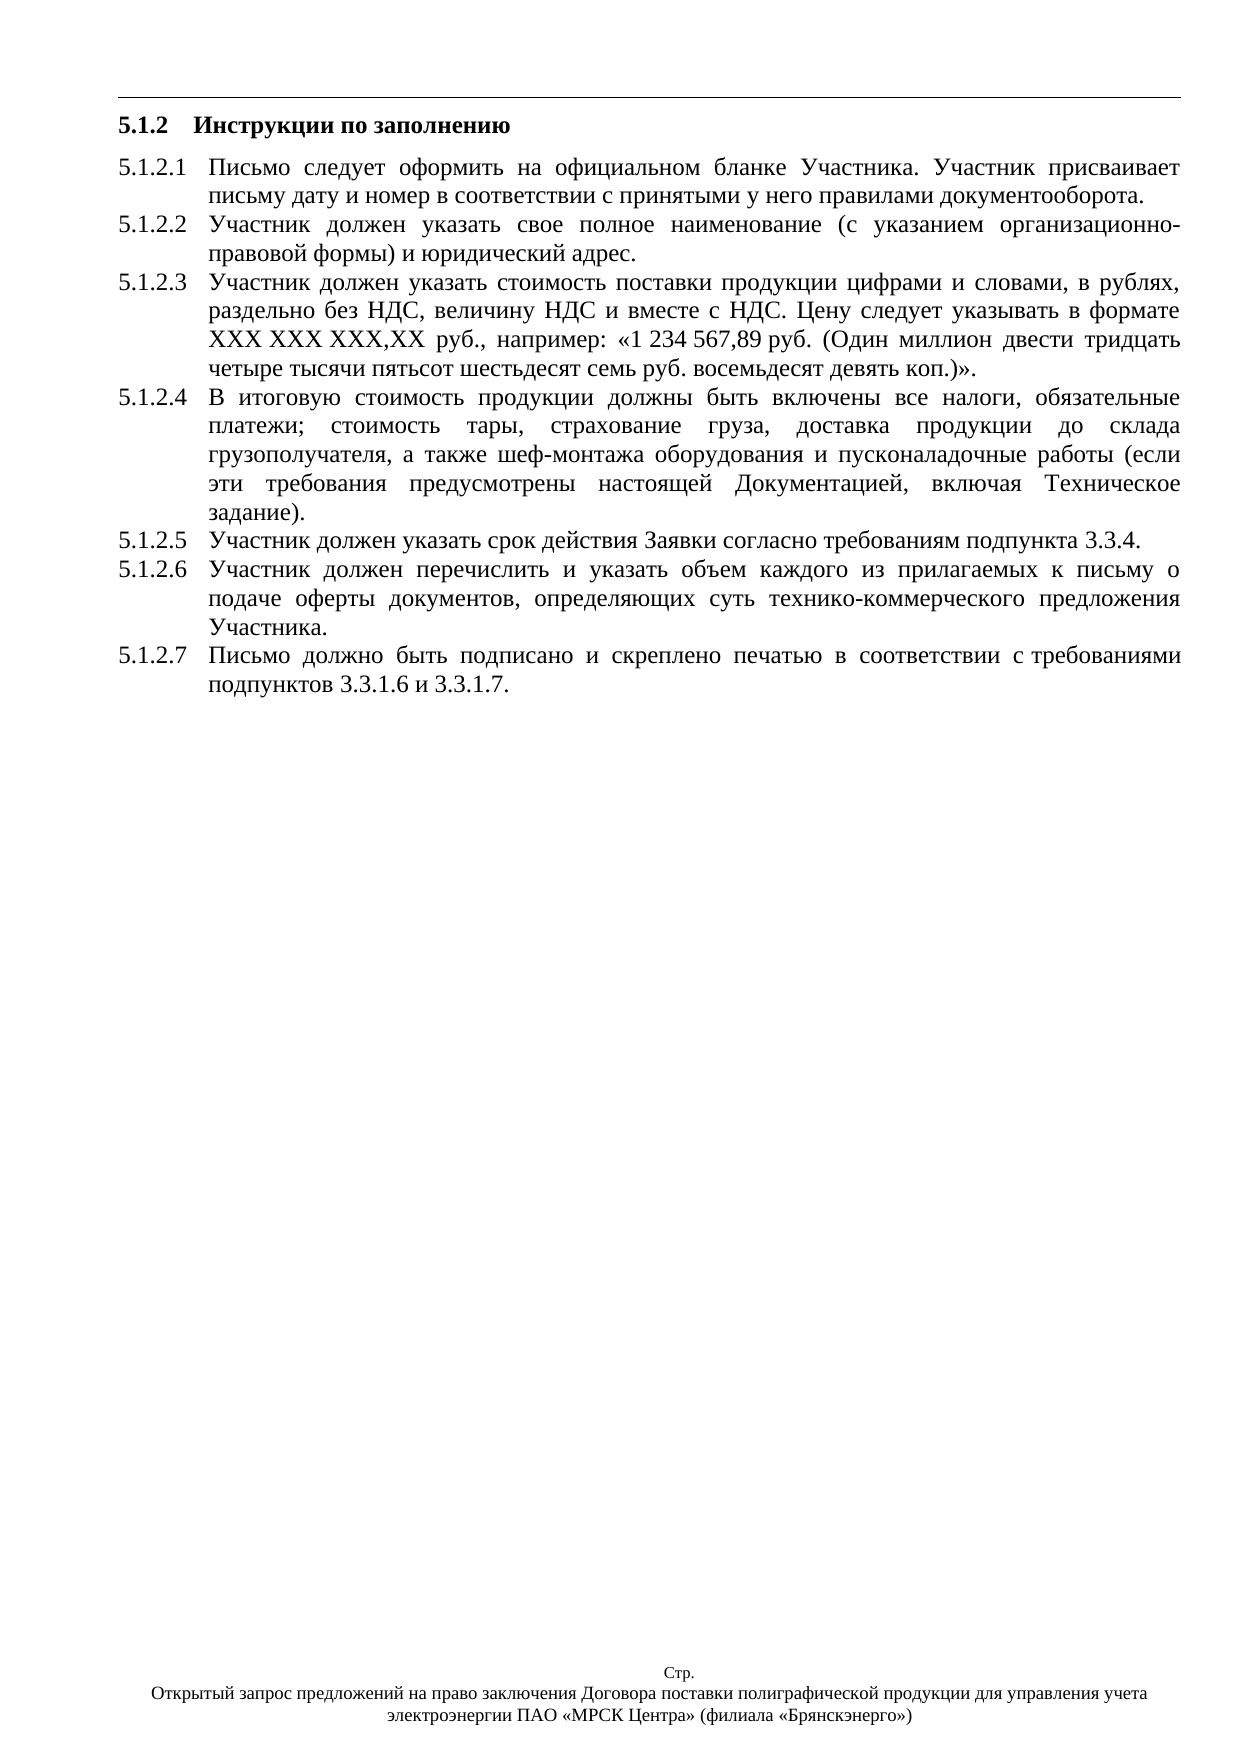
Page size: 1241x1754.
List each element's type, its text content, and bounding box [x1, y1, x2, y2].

list Письмо следует оформить на официальном бланке Участника. Участник присваивает письму дату и номер в соответствии с принятыми у него правилами документооборота. [118, 152, 1181, 209]
subtitle Инструкции по заполнению [118, 111, 1181, 139]
list В итоговую стоимость продукции должны быть включены все налоги, обязательные платежи; стоимость тары, страхование груза, доставка продукции до склада грузополучателя, а также шеф-монтажа оборудования и пусконаладочные работы (если эти требования предусмотрены настоящей Документацией, включая Техническое задание). [118, 382, 1181, 526]
list Участник должен указать стоимость поставки продукции цифрами и словами, в рублях, раздельно без НДС, величину НДС и вместе с НДС. Цену следует указывать в формате ХХХ ХХХ ХХХ,ХХ руб., например: «1 234 567,89 руб. (Один миллион двести тридцать четыре тысячи пятьсот шестьдесят семь руб. восемьдесят девять коп.)». [118, 267, 1181, 382]
list Письмо должно быть подписано и скреплено печатью в соответствии с требованиями подпунктов 3.3.1.6 и 3.3.1.7. [118, 641, 1181, 698]
list Участник должен указать срок действия Заявки согласно требованиям подпункта 3.3.4. [118, 526, 1181, 554]
list Участник должен перечислить и указать объем каждого из прилагаемых к письму о подаче оферты документов, определяющих суть технико-коммерческого предложения Участника. [118, 554, 1181, 641]
list Участник должен указать свое полное наименование (с указанием организационно-правовой формы) и юридический адрес. [118, 209, 1181, 267]
